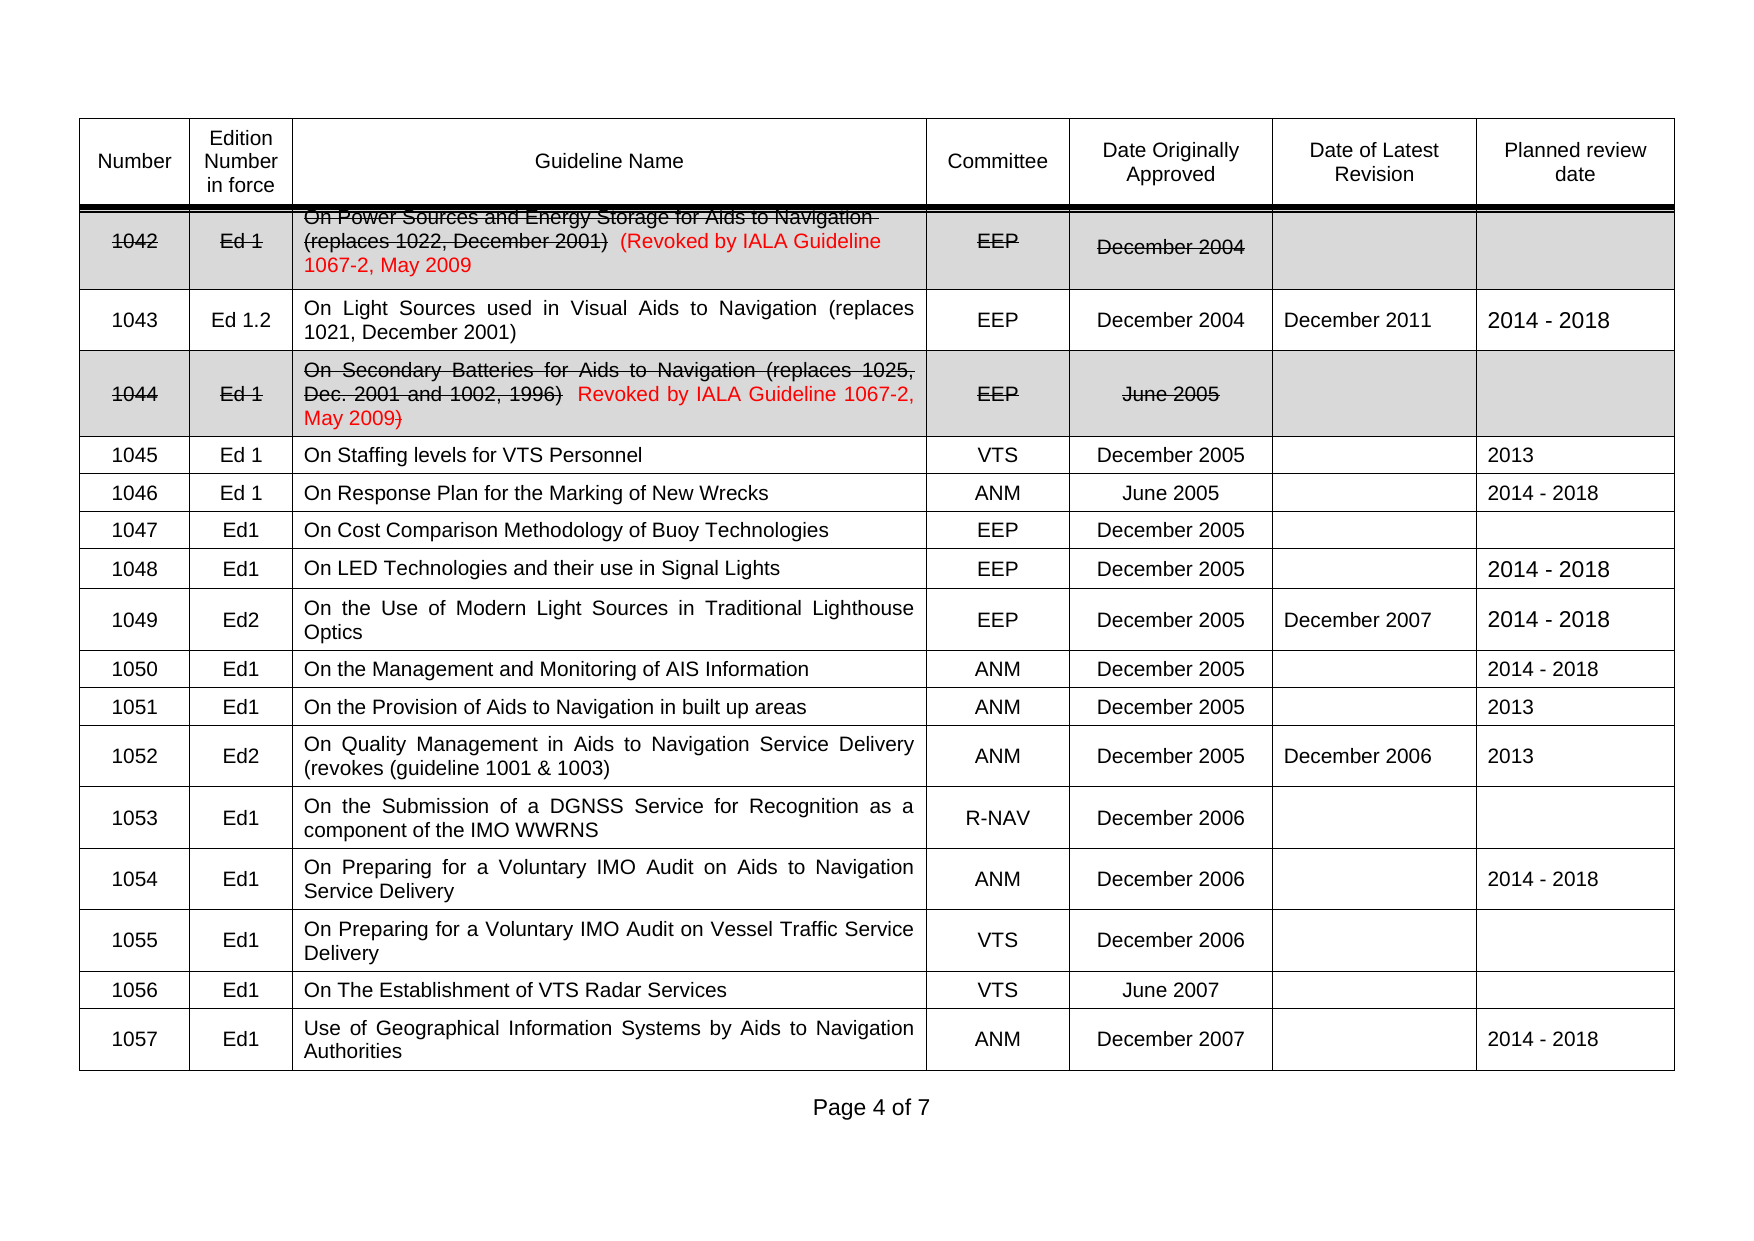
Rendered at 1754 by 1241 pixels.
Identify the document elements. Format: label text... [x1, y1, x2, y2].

table_cell 1053 [80, 787, 189, 848]
table_cell 2013 [1477, 437, 1674, 473]
table_cell December 2006 [1273, 726, 1476, 786]
table_cell 1048 [80, 549, 189, 588]
table_cell 1049 [80, 589, 189, 650]
table_cell On Preparing for a Voluntary IMO Audit on Vessel Traffic Service Delivery [293, 910, 926, 971]
table_cell On the Use of Modern Light Sources in Traditional Lighthouse Optics [293, 589, 926, 650]
table_cell Ed2 [190, 726, 292, 786]
table_cell EEP [927, 213, 1069, 289]
table_cell [1477, 213, 1674, 289]
table_cell EEP [927, 589, 1069, 650]
table_cell On the Management and Monitoring of AIS Information [293, 651, 926, 687]
table_cell 2013 [1477, 688, 1674, 725]
table_cell VTS [927, 437, 1069, 473]
table_cell December 2005 [1070, 589, 1272, 650]
table_header Guideline Name [293, 119, 926, 203]
table_cell 2013 [1477, 726, 1674, 786]
table_cell 1044 [80, 351, 189, 436]
table_cell December 2004 [1070, 290, 1272, 350]
table_cell On Cost Comparison Methodology of Buoy Technologies [293, 512, 926, 548]
table_cell [1273, 688, 1476, 725]
table_cell Ed1 [190, 787, 292, 848]
table_cell EEP [927, 549, 1069, 588]
table_cell December 2006 [1070, 910, 1272, 971]
table_cell 2014 - 2018 [1477, 1009, 1674, 1069]
table_cell Ed1 [190, 549, 292, 588]
table_cell [1477, 972, 1674, 1008]
table_cell 1050 [80, 651, 189, 687]
table_header Planned review date [1477, 119, 1674, 203]
table_cell 1052 [80, 726, 189, 786]
table_cell [1273, 849, 1476, 909]
table_cell December 2007 [1273, 589, 1476, 650]
table_cell On Staffing levels for VTS Personnel [293, 437, 926, 473]
table_cell On Power Sources and Energy Storage for Aids to Navigation (replaces 1022, December 2001) (Revoked by IALA Guideline 1067-2, May 2009 [293, 213, 926, 289]
table_cell On Quality Management in Aids to Navigation Service Delivery (revokes (guideline 1001 & 1003) [293, 726, 926, 786]
table_cell EEP [927, 351, 1069, 436]
table_cell [1273, 437, 1476, 473]
table_cell EEP [927, 290, 1069, 350]
table_cell On Secondary Batteries for Aids to Navigation (replaces 1025, Dec. 2001 and 1002, 1996) Revoked by IALA Guideline 1067-2, May 2009) [293, 351, 926, 436]
table_cell [1477, 910, 1674, 971]
table_cell 1047 [80, 512, 189, 548]
table_cell 1054 [80, 849, 189, 909]
table_cell December 2005 [1070, 512, 1272, 548]
table_cell Use of Geographical Information Systems by Aids to Navigation Authorities [293, 1009, 926, 1069]
table_cell 2014 - 2018 [1477, 651, 1674, 687]
table_cell December 2007 [1070, 1009, 1272, 1069]
table_cell ANM [927, 651, 1069, 687]
table_cell December 2005 [1070, 726, 1272, 786]
table_cell 1056 [80, 972, 189, 1008]
table_cell 1043 [80, 290, 189, 350]
table_cell VTS [927, 910, 1069, 971]
table_cell [1273, 972, 1476, 1008]
table_cell EEP [927, 512, 1069, 548]
table_cell Ed2 [190, 589, 292, 650]
table_cell On the Submission of a DGNSS Service for Recognition as a component of the IMO WWRNS [293, 787, 926, 848]
table_cell December 2005 [1070, 437, 1272, 473]
table_header Date of Latest Revision [1273, 119, 1476, 203]
table_cell On the Provision of Aids to Navigation in built up areas [293, 688, 926, 725]
table_cell Ed1 [190, 849, 292, 909]
table_cell 1051 [80, 688, 189, 725]
table_cell 1046 [80, 474, 189, 511]
table_cell VTS [927, 972, 1069, 1008]
table_cell [1273, 787, 1476, 848]
table_cell ANM [927, 688, 1069, 725]
table_cell December 2004 [1070, 213, 1272, 289]
table_cell Ed 1.2 [190, 290, 292, 350]
table_cell [1273, 474, 1476, 511]
table_cell December 2005 [1070, 651, 1272, 687]
table_cell Ed 1 [190, 474, 292, 511]
table_cell On LED Technologies and their use in Signal Lights [293, 549, 926, 588]
table_cell December 2005 [1070, 688, 1272, 725]
table_cell On The Establishment of VTS Radar Services [293, 972, 926, 1008]
table_cell [1273, 351, 1476, 436]
table_cell [1273, 910, 1476, 971]
table_cell 2014 - 2018 [1477, 290, 1674, 350]
table_cell Ed 1 [190, 213, 292, 289]
table_cell 1042 [80, 213, 189, 289]
table_cell December 2011 [1273, 290, 1476, 350]
table_cell [1477, 512, 1674, 548]
table_cell June 2005 [1070, 474, 1272, 511]
table_cell ANM [927, 474, 1069, 511]
table_cell On Light Sources used in Visual Aids to Navigation (replaces 1021, December 2001) [293, 290, 926, 350]
table_cell 2014 - 2018 [1477, 589, 1674, 650]
table_cell June 2007 [1070, 972, 1272, 1008]
table_cell R-NAV [927, 787, 1069, 848]
table_cell December 2006 [1070, 787, 1272, 848]
table_cell Ed1 [190, 651, 292, 687]
table_cell ANM [927, 1009, 1069, 1069]
table_cell [1477, 351, 1674, 436]
table_cell ANM [927, 849, 1069, 909]
table_cell [1273, 651, 1476, 687]
table_cell Ed 1 [190, 351, 292, 436]
table_cell Ed1 [190, 1009, 292, 1069]
table_cell [1273, 549, 1476, 588]
table_cell On Response Plan for the Marking of New Wrecks [293, 474, 926, 511]
table_cell Ed1 [190, 688, 292, 725]
table_header Edition Number in force [190, 119, 292, 203]
table_cell December 2005 [1070, 549, 1272, 588]
table_cell 1055 [80, 910, 189, 971]
table_cell Ed 1 [190, 437, 292, 473]
table_cell 2014 - 2018 [1477, 549, 1674, 588]
table_cell [1273, 1009, 1476, 1069]
table_cell Ed1 [190, 972, 292, 1008]
table_cell Ed1 [190, 910, 292, 971]
table_cell ANM [927, 726, 1069, 786]
table_cell On Preparing for a Voluntary IMO Audit on Aids to Navigation Service Delivery [293, 849, 926, 909]
table_cell 1057 [80, 1009, 189, 1069]
table_cell [1273, 213, 1476, 289]
table_header Number [80, 119, 189, 203]
table_header Committee [927, 119, 1069, 203]
table_cell December 2006 [1070, 849, 1272, 909]
table_cell 2014 - 2018 [1477, 474, 1674, 511]
table_cell [1477, 787, 1674, 848]
table_cell June 2005 [1070, 351, 1272, 436]
table_cell 1045 [80, 437, 189, 473]
table_cell 2014 - 2018 [1477, 849, 1674, 909]
table_cell Ed1 [190, 512, 292, 548]
table_cell [1273, 512, 1476, 548]
table_header Date Originally Approved [1070, 119, 1272, 203]
